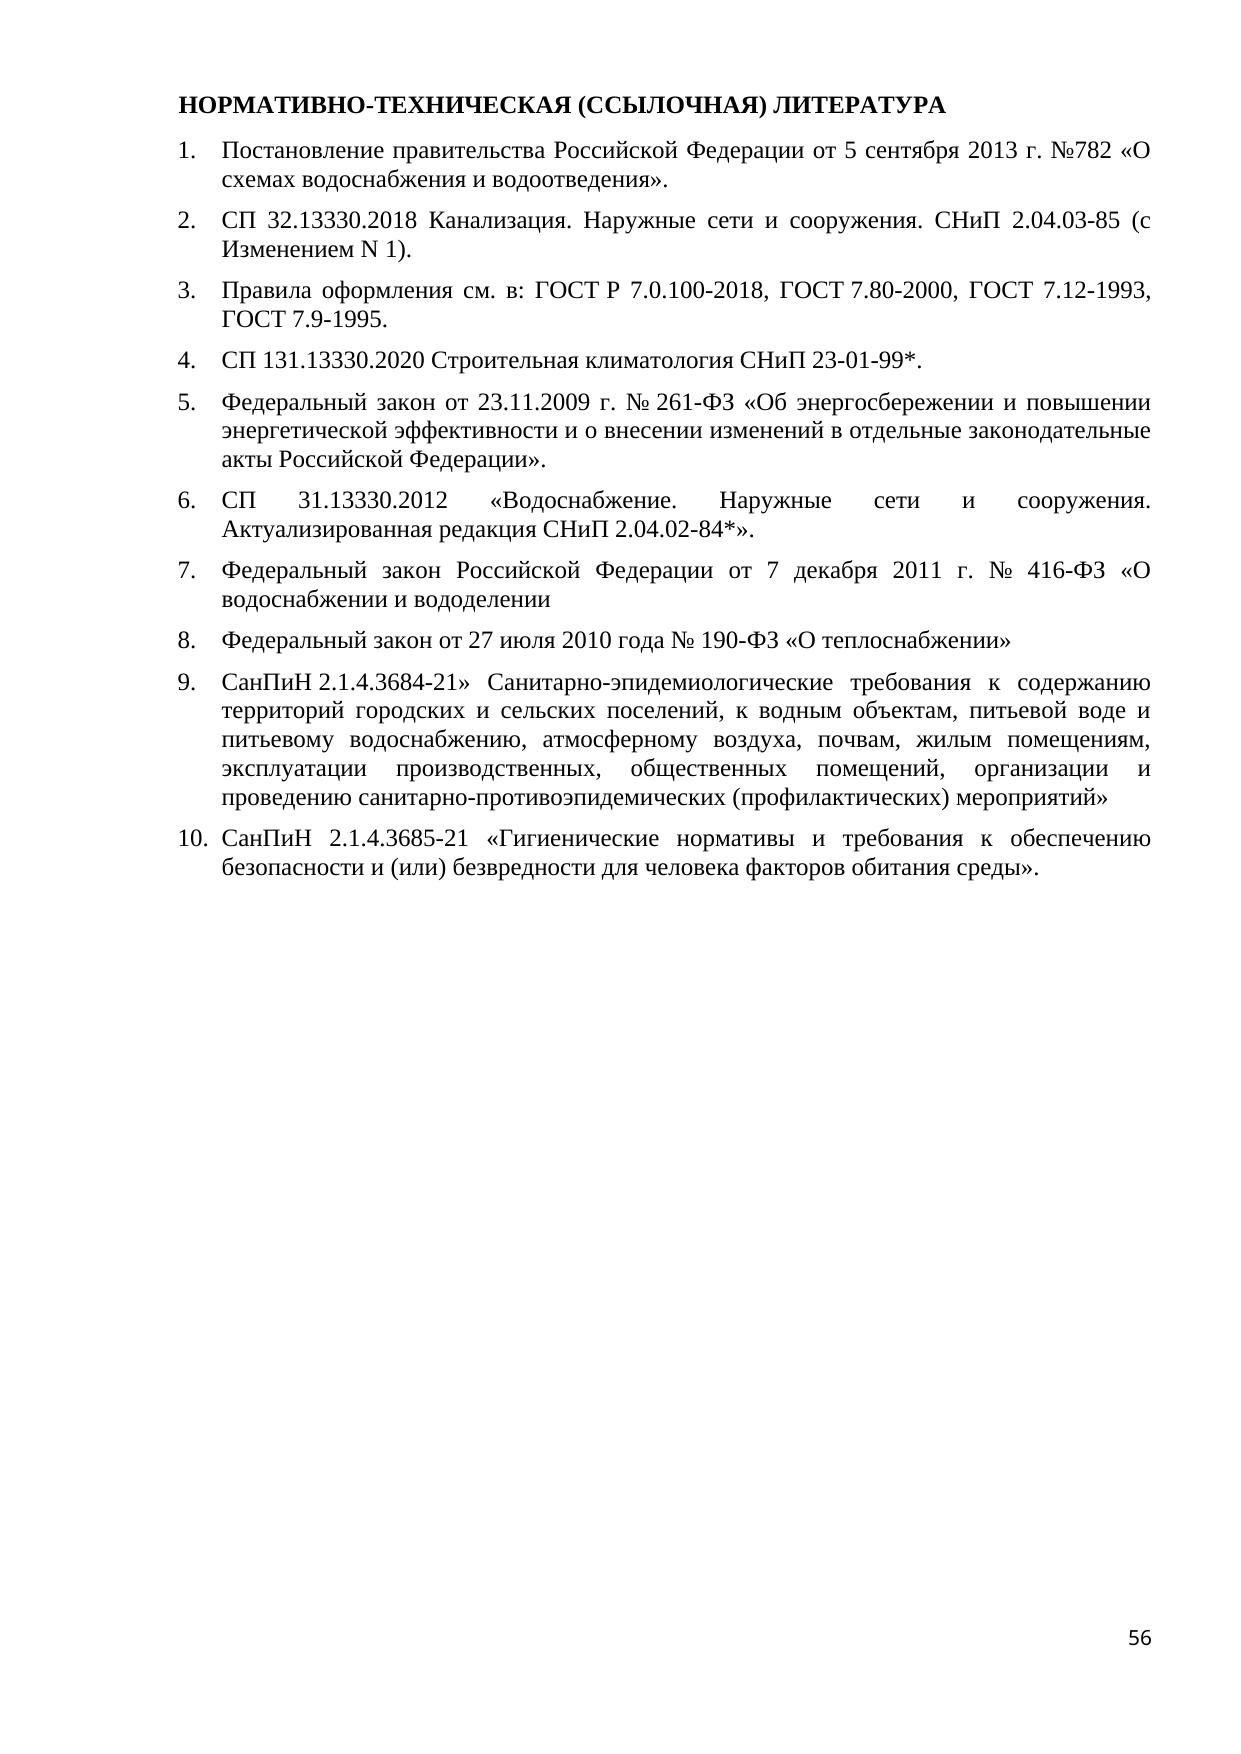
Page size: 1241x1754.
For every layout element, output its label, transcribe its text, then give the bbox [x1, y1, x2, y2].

text СП 131.13330.2020 Строительная климатология СНиП 23-01-99*. [177, 345, 1152, 374]
text Федеральный закон от 23.11.2009 г. № 261-ФЗ «Об энергосбережении и повышении энергетической эффективности и о внесении изменений в отдельные законодательные акты Российской Федерации». [177, 387, 1152, 473]
text СП 31.13330.2012 «Водоснабжение. Наружные сети и сооружения. Актуализированная редакция СНиП 2.04.02-84*». [177, 485, 1152, 543]
text Федеральный закон Российской Федерации от 7 декабря 2011 г. № 416-ФЗ «О водоснабжении и вододелении [177, 555, 1152, 613]
text СанПиН 2.1.4.3685-21 «Гигиенические нормативы и требования к обеспечению безопасности и (или) безвредности для человека факторов обитания среды». [177, 823, 1152, 880]
text СП 32.13330.2018 Канализация. Наружные сети и сооружения. СНиП 2.04.03-85 (с Изменением N 1). [177, 205, 1152, 263]
text Постановление правительства Российской Федерации от 5 сентября 2013 г. №782 «О схемах водоснабжения и водоотведения». [177, 135, 1152, 193]
text СанПиН 2.1.4.3684-21» Санитарно-эпидемиологические требования к содержанию территорий городских и сельских поселений, к водным объектам, питьевой воде и питьевому водоснабжению, атмосферному воздуха, почвам, жилым помещениям, эксплуатации производственных, общественных помещений, организации и проведению санитарно-противоэпидемических (профилактических) мероприятий» [177, 667, 1152, 810]
text Федеральный закон от 27 июля 2010 года № 190-ФЗ «О теплоснабжении» [177, 625, 1152, 654]
text Правила оформления см. в: ГОСТ Р 7.0.100-2018, ГОСТ 7.80-2000, ГОСТ 7.12-1993, ГОСТ 7.9-1995. [177, 275, 1152, 333]
list НОРМАТИВНО-ТЕХНИЧЕСКАЯ (ССЫЛОЧНАЯ) ЛИТЕРАТУРА [178, 90, 1152, 119]
